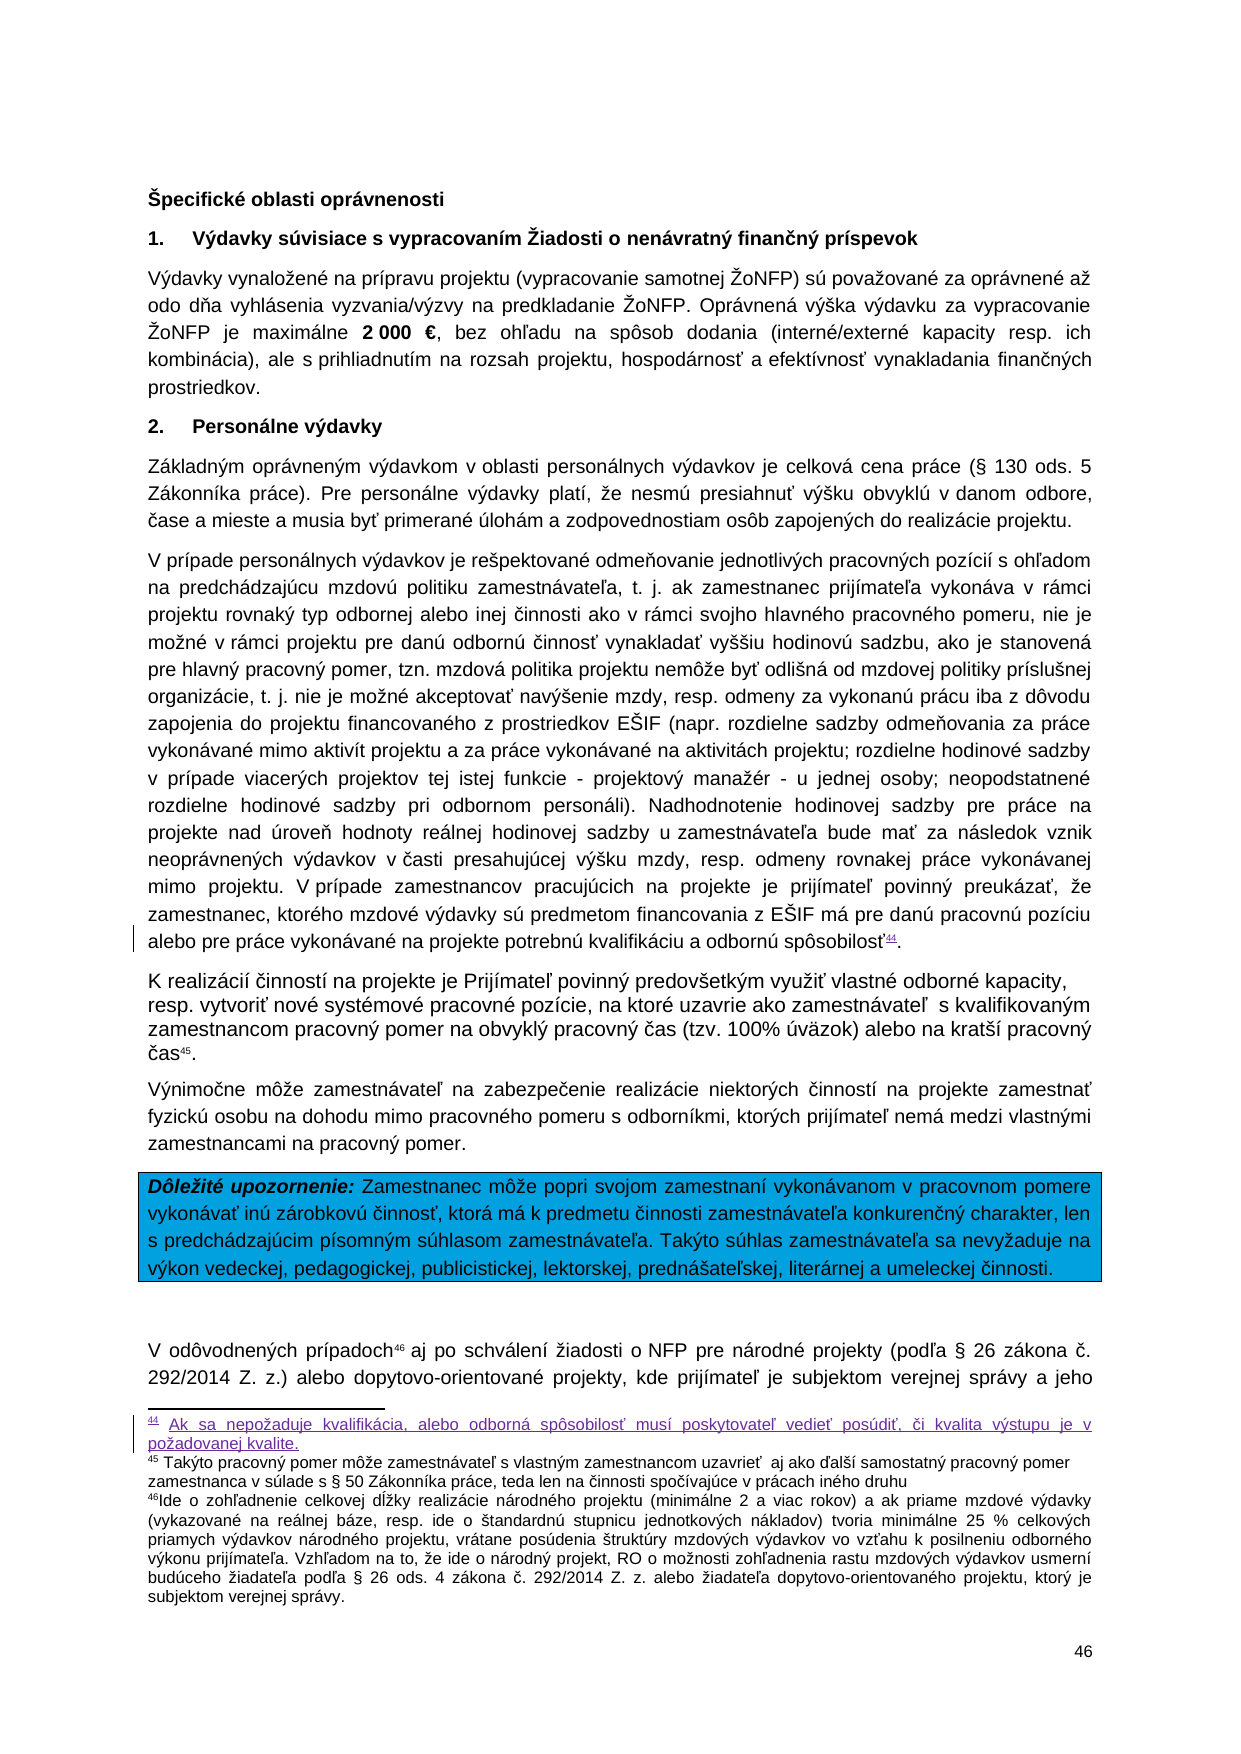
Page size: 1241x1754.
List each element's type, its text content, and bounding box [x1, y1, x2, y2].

list Personálne výdavky [148, 415, 1092, 438]
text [148, 1339, 1092, 1389]
text K realizácií činností na projekte je Prijímateľ povinný predovšetkým využiť vlastné odborné kapacity, resp. vytvoriť nové systémové pracovné pozície, na ktoré uzavrie ako zamestnávateľ s kvalifikovaným zamestnancom pracovný pomer na obvyklý pracovný čas (tzv. 100% úväzok) alebo na kratší pracovný čas. [148, 969, 1092, 1065]
list Výdavky súvisiace s vypracovaním Žiadosti o nenávratný finančný príspevok [148, 227, 1092, 250]
text Výdavky vynaložené na prípravu projektu (vypracovanie samotnej ŽoNFP) sú považované za oprávnené až odo dňa vyhlásenia vyzvania/výzvy na predkladanie ŽoNFP. Oprávnená výška výdavku za vypracovanie ŽoNFP je maximálne 2 000 €, bez ohľadu na spôsob dodania (interné/externé kapacity resp. ich kombinácia), ale s prihliadnutím na rozsah projektu, hospodárnosť a efektívnosť vynakladania finančných prostriedkov. [148, 267, 1092, 398]
text Základným oprávneným výdavkom v oblasti personálnych výdavkov je celková cena práce (§ 130 ods. 5 Zákonníka práce). Pre personálne výdavky platí, že nesmú presiahnuť výšku obvyklú v danom odbore, čase a mieste a musia byť primerané úlohám a zodpovednostiam osôb zapojených do realizácie projektu. [148, 455, 1092, 532]
text Špecifické oblasti oprávnenosti [148, 187, 1092, 210]
text V prípade personálnych výdavkov je rešpektované odmeňovanie jednotlivých pracovných pozícií s ohľadom na predchádzajúcu mzdovú politiku zamestnávateľa, t. j. ak zamestnanec prijímateľa vykonáva v rámci projektu rovnaký typ odbornej alebo inej činnosti ako v rámci svojho hlavného pracovného pomeru, nie je možné v rámci projektu pre danú odbornú činnosť vynakladať vyššiu hodinovú sadzbu, ako je stanovená pre hlavný pracovný pomer, tzn. mzdová politika projektu nemôže byť odlišná od mzdovej politiky príslušnej organizácie, t. j. nie je možné akceptovať navýšenie mzdy, resp. odmeny za vykonanú prácu iba z dôvodu zapojenia do projektu financovaného z prostriedkov EŠIF (napr. rozdielne sadzby odmeňovania za práce vykonávané mimo aktivít projektu a za práce vykonávané na aktivitách projektu; rozdielne hodinové sadzby v prípade viacerých projektov tej istej funkcie - projektový manažér - u jednej osoby; neopodstatnené rozdielne hodinové sadzby pri odbornom personáli). Nadhodnotenie hodinovej sadzby pre práce na projekte nad úroveň hodnoty reálnej hodinovej sadzby u zamestnávateľa bude mať za následok vznik neoprávnených výdavkov v časti presahujúcej výšku mzdy, resp. odmeny rovnakej práce vykonávanej mimo projektu. V prípade zamestnancov pracujúcich na projekte je prijímateľ povinný preukázať, že zamestnanec, ktorého mzdové výdavky sú predmetom financovania z EŠIF má pre danú pracovnú pozíciu alebo pre práce vykonávané na projekte potrebnú kvalifikáciu a odbornú spôsobilosť. [148, 549, 1092, 952]
text Výnimočne môže zamestnávateľ na zabezpečenie realizácie niektorých činností na projekte zamestnať fyzickú osobu na dohodu mimo pracovného pomeru s odborníkmi, ktorých prijímateľ nemá medzi vlastnými zamestnancami na pracovný pomer. [148, 1078, 1092, 1155]
text Dôležité upozornenie: Zamestnanec môže popri svojom zamestnaní vykonávanom v pracovnom pomere vykonávať inú zárobkovú činnosť, ktorá má k predmetu činnosti zamestnávateľa konkurenčný charakter, len s predchádzajúcim písomným súhlasom zamestnávateľa. Takýto súhlas zamestnávateľa sa nevyžaduje na výkon vedeckej, pedagogickej, publicistickej, lektorskej, prednášateľskej, literárnej a umeleckej činnosti. [139, 1173, 1101, 1281]
